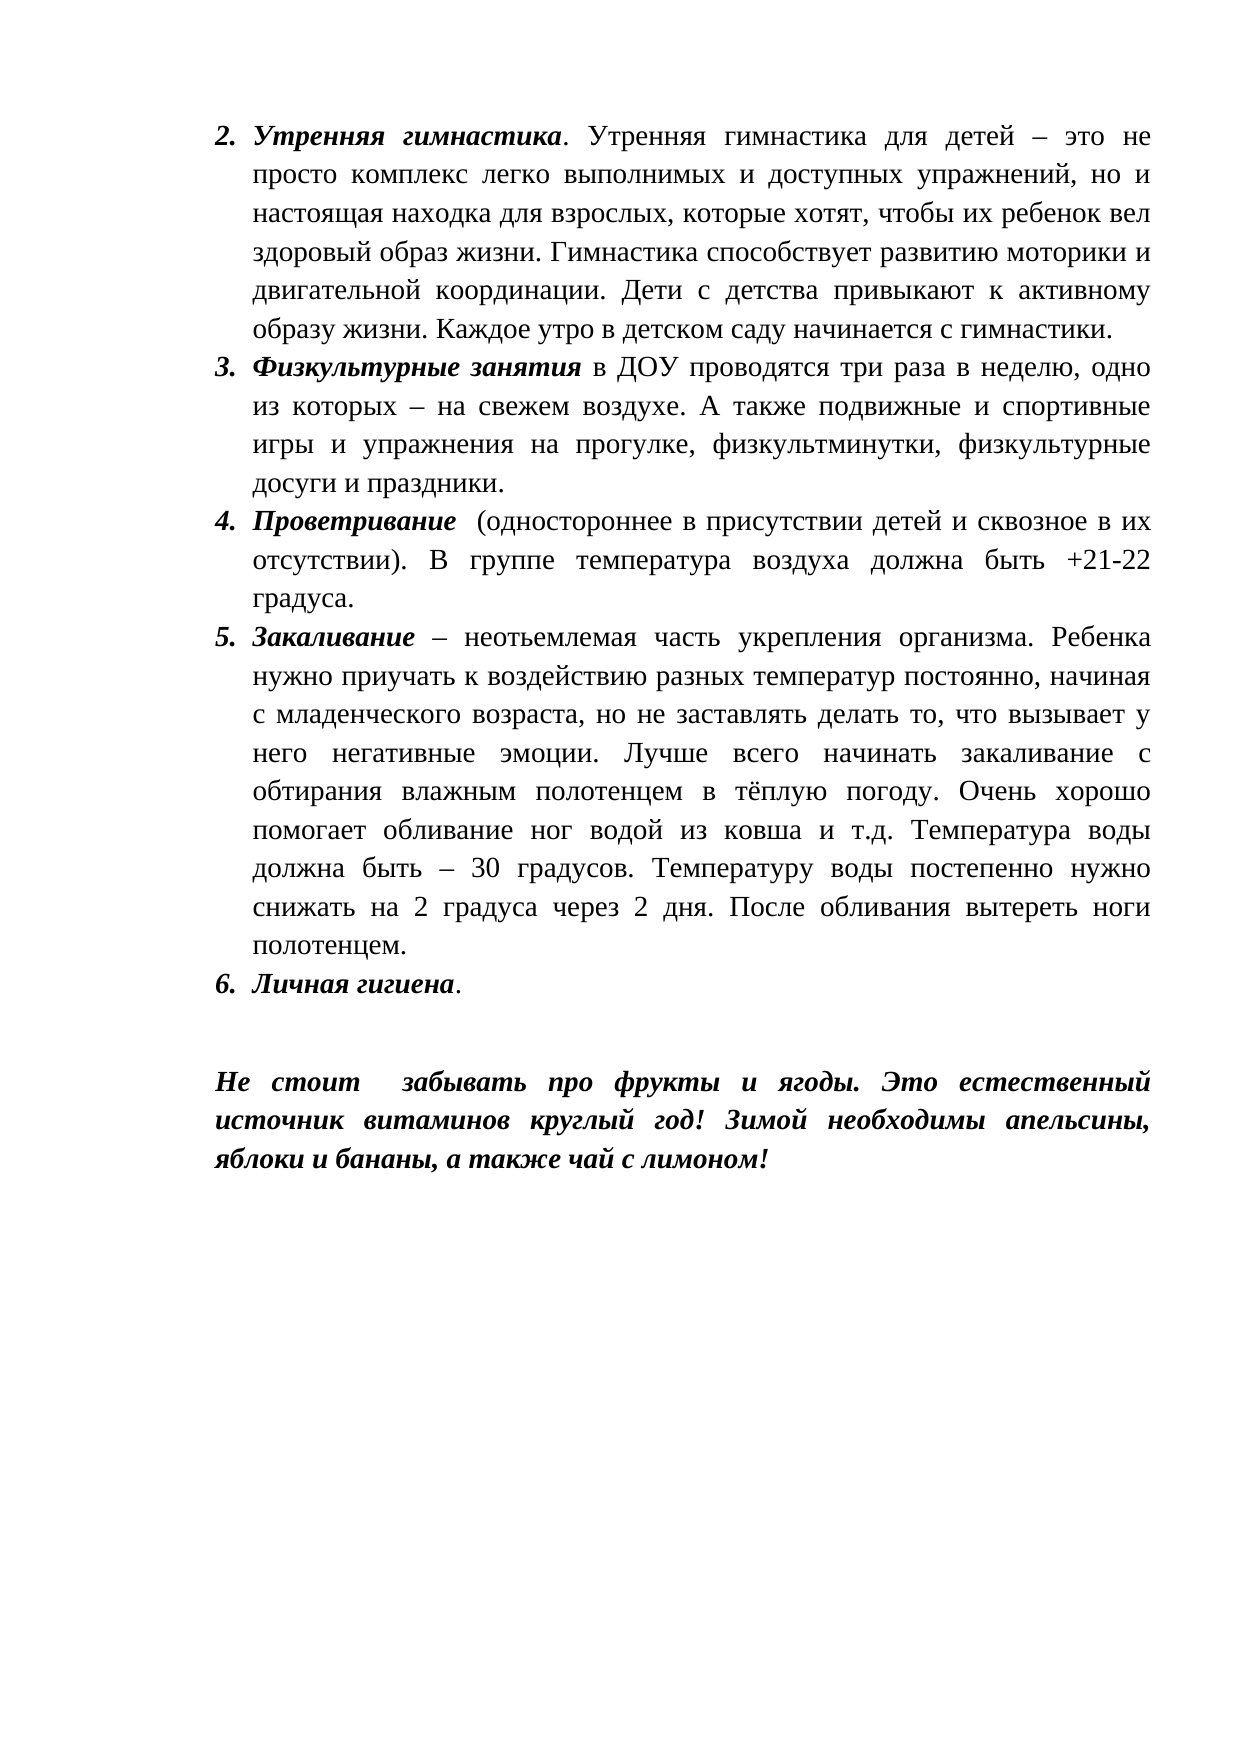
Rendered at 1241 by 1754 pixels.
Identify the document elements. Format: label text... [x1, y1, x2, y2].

list Утренняя гимнастика. Утренняя гимнастика для детей – это не просто комплекс легко выполнимых и доступных упражнений, но и настоящая находка для взрослых, которые хотят, чтобы их ребенок вел здоровый образ жизни. Гимнастика способствует развитию моторики и двигательной координации. Дети с детства привыкают к активному образу жизни. Каждое утро в детском саду начинается с гимнастики. [215, 118, 1152, 344]
list Физкультурные занятия в ДОУ проводятся три раза в неделю, одно из которых – на свежем воздухе. А также подвижные и спортивные игры и упражнения на прогулке, физкультминутки, физкультурные досуги и праздники. [215, 349, 1152, 498]
text Не стоит забывать про фрукты и ягоды. Это естественный источник витаминов круглый год! Зимой необходимы апельсины, яблоки и бананы, а также чай с лимоном! [215, 1064, 1152, 1174]
list Закаливание – неотьемлемая часть укрепления организма. Ребенка нужно приучать к воздействию разных температур постоянно, начиная с младенческого возраста, но не заставлять делать то, что вызывает у него негативные эмоции. Лучше всего начинать закаливание с обтирания влажным полотенцем в тёплую погоду. Очень хорошо помогает обливание ног водой из ковша и т.д. Температура воды должна быть – 30 градусов. Температуру воды постепенно нужно снижать на 2 градуса через 2 дня. После обливания вытереть ноги полотенцем. [215, 619, 1152, 961]
list Проветривание (одностороннее в присутствии детей и сквозное в их отсутствии). В группе температура воздуха должна быть +21-22 градуса. [215, 503, 1152, 614]
list Личная гигиена. [215, 966, 1152, 999]
